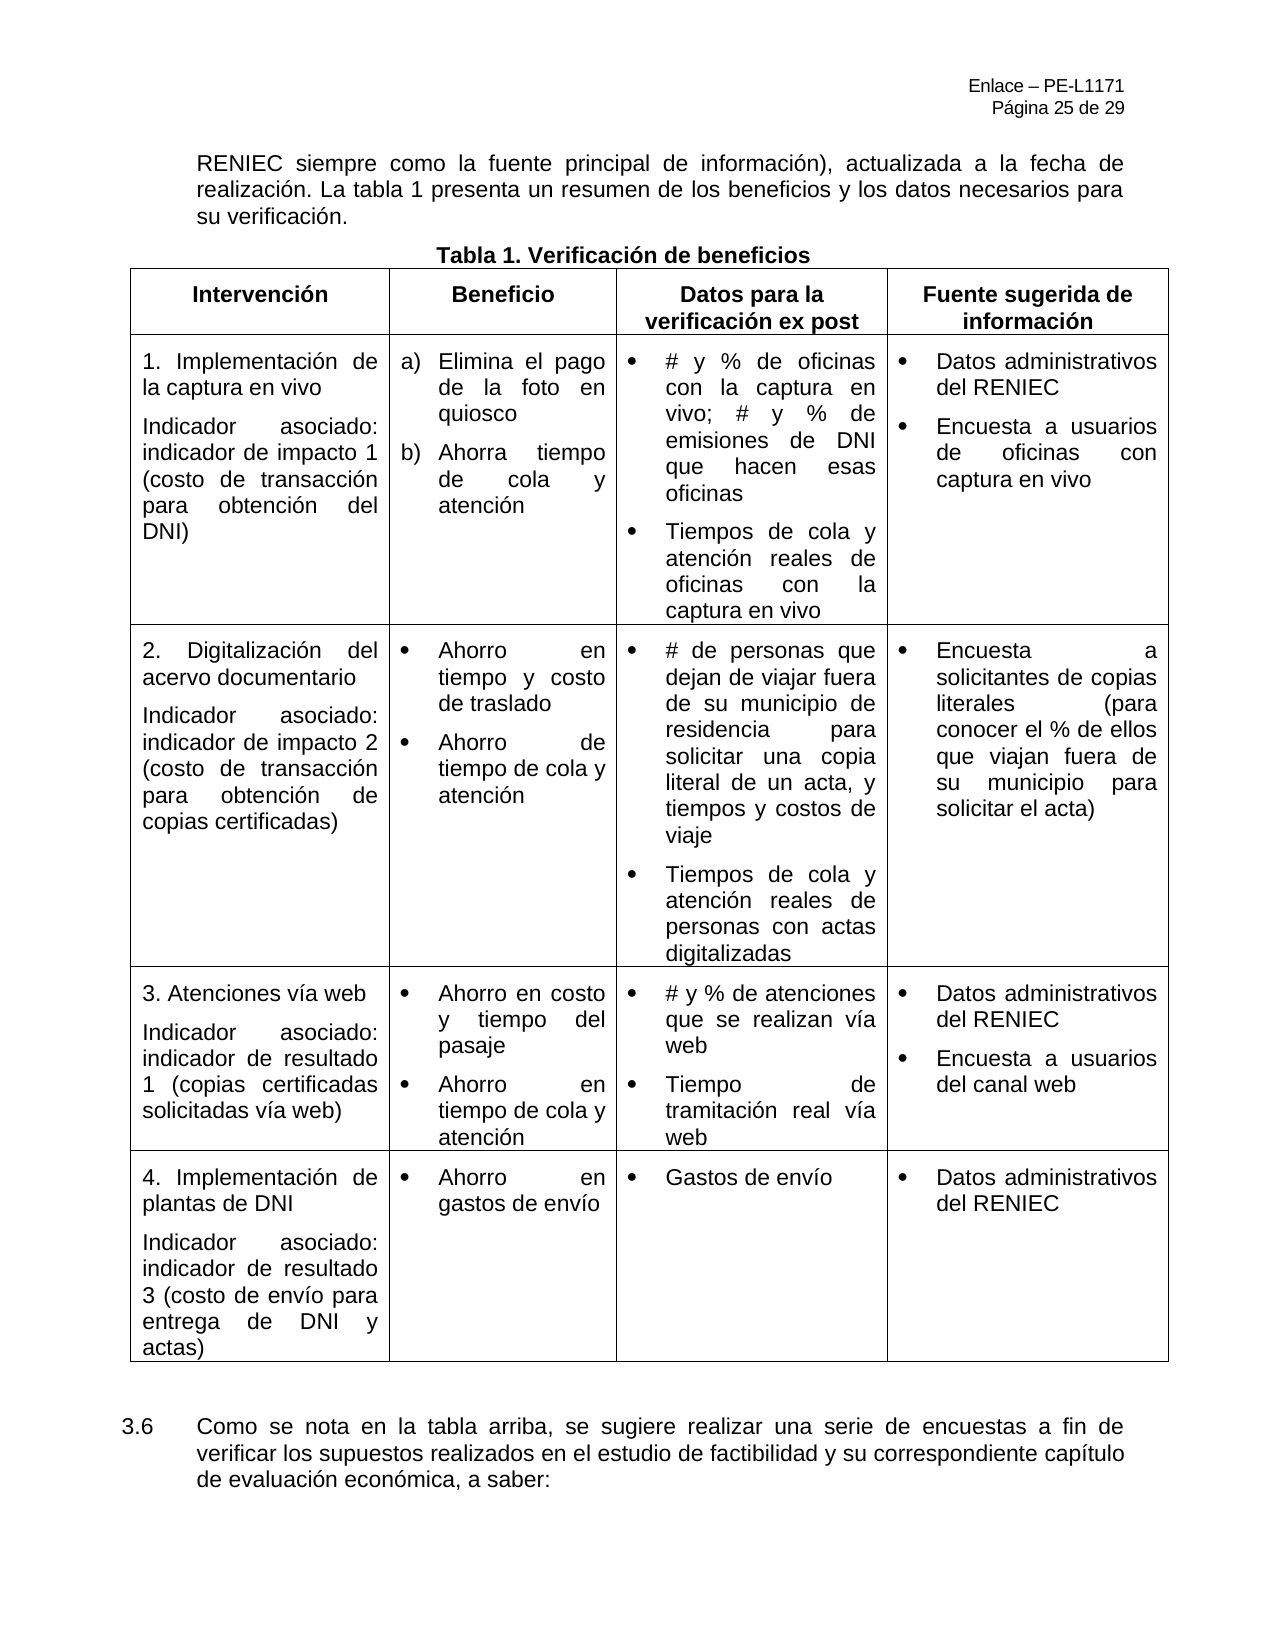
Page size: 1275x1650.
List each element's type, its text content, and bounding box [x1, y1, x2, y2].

table_cell Gastos de envío [617, 1151, 887, 1361]
table_cell Datos administrativos del RENIEC Encuesta a usuarios de oficinas con captura en vivo [888, 335, 1168, 624]
table_cell # y % de atenciones que se realizan vía web Tiempo de tramitación real vía web [617, 967, 887, 1150]
table_header Intervención [131, 269, 389, 334]
table_cell 2. Digitalización del acervo documentario Indicador asociado: indicador de impacto 2 (costo de transacción para obtención de copias certificadas) [131, 625, 389, 966]
table_header Fuente sugerida de información [888, 269, 1168, 334]
list Tabla 1. Verificación de beneficios [121, 242, 1125, 268]
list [121, 150, 1125, 229]
table_cell 4. Implementación de plantas de DNI Indicador asociado: indicador de resultado 3 (costo de envío para entrega de DNI y actas) [131, 1151, 389, 1361]
table_header Datos para la verificación ex post [617, 269, 887, 334]
table_cell 1. Implementación de la captura en vivo Indicador asociado: indicador de impacto 1 (costo de transacción para obtención del DNI) [131, 335, 389, 624]
table_cell Datos administrativos del RENIEC Encuesta a usuarios del canal web [888, 967, 1168, 1150]
table_cell Elimina el pago de la foto en quiosco Ahorra tiempo de cola y atención [390, 335, 616, 624]
table_cell Datos administrativos del RENIEC [888, 1151, 1168, 1361]
table_cell # de personas que dejan de viajar fuera de su municipio de residencia para solicitar una copia literal de un acta, y tiempos y costos de viaje Tiempos de cola y atención reales de personas con actas digitalizadas [617, 625, 887, 966]
table_cell Ahorro en gastos de envío [390, 1151, 616, 1361]
table_cell Ahorro en costo y tiempo del pasaje Ahorro en tiempo de cola y atención [390, 967, 616, 1150]
table_cell Encuesta a solicitantes de copias literales (para conocer el % de ellos que viajan fuera de su municipio para solicitar el acta) [888, 625, 1168, 966]
table_cell # y % de oficinas con la captura en vivo; # y % de emisiones de DNI que hacen esas oficinas Tiempos de cola y atención reales de oficinas con la captura en vivo [617, 335, 887, 624]
list Como se nota en la tabla arriba, se sugiere realizar una serie de encuestas a fin de verificar los supuestos realizados en el estudio de factibilidad y su correspondiente capítulo de evaluación económica, a saber: [121, 1413, 1125, 1492]
table_cell 3. Atenciones vía web Indicador asociado: indicador de resultado 1 (copias certificadas solicitadas vía web) [131, 967, 389, 1150]
table_header Beneficio [390, 269, 616, 334]
table_cell Ahorro en tiempo y costo de traslado Ahorro de tiempo de cola y atención [390, 625, 616, 966]
